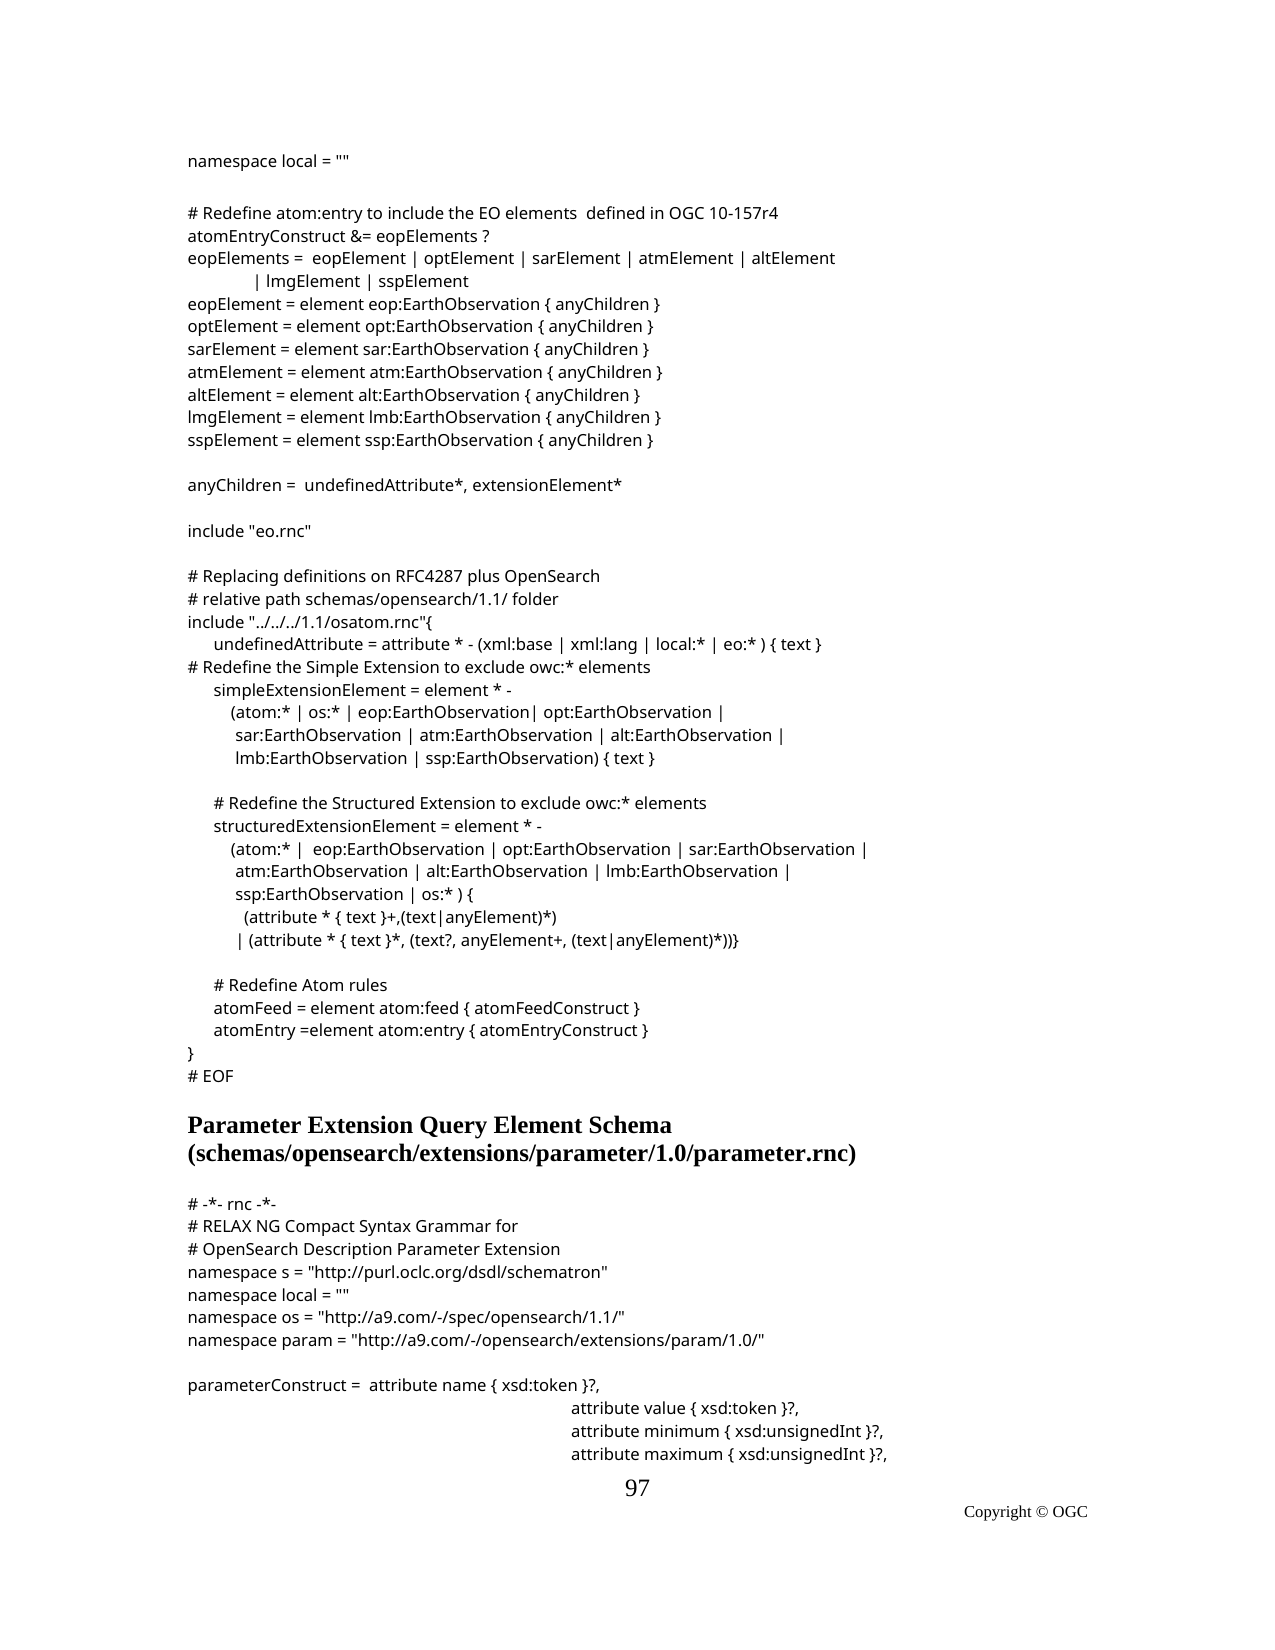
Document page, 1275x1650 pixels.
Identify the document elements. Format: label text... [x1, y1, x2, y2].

text atmElement = element atm:EarthObservation { anyChildren } [187, 360, 1087, 383]
text lmb:EarthObservation | ssp:EarthObservation) { text } [187, 746, 1087, 769]
text undefinedAttribute = attribute * - (xml:base | xml:lang | local:* | eo:* ) { text } [187, 633, 1087, 656]
text (atom:* | os:* | eop:EarthObservation| opt:EarthObservation | [187, 701, 1087, 724]
text sspElement = element ssp:EarthObservation { anyChildren } [187, 428, 1087, 451]
text # relative path schemas/opensearch/1.1/ folder [187, 587, 1087, 610]
text optElement = element opt:EarthObservation { anyChildren } [187, 315, 1087, 338]
text | (attribute * { text }*, (text?, anyElement+, (text|anyElement)*))} [187, 928, 1087, 951]
text namespace s = "http://purl.oclc.org/dsdl/schematron" [187, 1260, 1087, 1283]
text sar:EarthObservation | atm:EarthObservation | alt:EarthObservation | [187, 724, 1087, 746]
text simpleExtensionElement = element * - [187, 678, 1087, 701]
text (attribute * { text }+,(text|anyElement)*) [187, 905, 1087, 928]
text # OpenSearch Description Parameter Extension [187, 1238, 1087, 1260]
text ssp:EarthObservation | os:* ) { [187, 883, 1087, 905]
text atomEntry =element atom:entry { atomEntryConstruct } [187, 1019, 1087, 1042]
text attribute maximum { xsd:unsignedInt }?, [187, 1442, 1087, 1465]
text # RELAX NG Compact Syntax Grammar for [187, 1215, 1087, 1238]
text parameterConstruct = attribute name { xsd:token }?, [187, 1374, 1087, 1397]
text namespace local = "" [187, 150, 1087, 173]
text namespace os = "http://a9.com/-/spec/opensearch/1.1/" [187, 1306, 1087, 1328]
text # Replacing definitions on RFC4287 plus OpenSearch [187, 565, 1087, 587]
text # EOF [187, 1064, 1087, 1087]
text atomEntryConstruct &= eopElements ? [187, 224, 1087, 247]
text # Redefine Atom rules [187, 973, 1087, 996]
text anyChildren = undefinedAttribute*, extensionElement* [187, 474, 1087, 497]
text } [187, 1042, 1087, 1064]
text include "../../../1.1/osatom.rnc"{ [187, 610, 1087, 633]
text namespace param = "http://a9.com/-/opensearch/extensions/param/1.0/" [187, 1328, 1087, 1351]
text | lmgElement | sspElement [187, 269, 1087, 292]
text namespace local = "" [187, 1283, 1087, 1306]
text # Redefine atom:entry to include the EO elements defined in OGC 10-157r4 [187, 201, 1087, 224]
text # Redefine the Structured Extension to exclude owc:* elements [187, 792, 1087, 814]
text # Redefine the Simple Extension to exclude owc:* elements [187, 656, 1087, 678]
text structuredExtensionElement = element * - [187, 814, 1087, 837]
text attribute value { xsd:token }?, [187, 1397, 1087, 1419]
text include "eo.rnc" [187, 519, 1087, 542]
text atm:EarthObservation | alt:EarthObservation | lmb:EarthObservation | [187, 860, 1087, 883]
text eopElements = eopElement | optElement | sarElement | atmElement | altElement [187, 247, 1087, 269]
text lmgElement = element lmb:EarthObservation { anyChildren } [187, 406, 1087, 428]
text (atom:* | eop:EarthObservation | opt:EarthObservation | sar:EarthObservation | [187, 837, 1087, 860]
text sarElement = element sar:EarthObservation { anyChildren } [187, 338, 1087, 360]
text altElement = element alt:EarthObservation { anyChildren } [187, 383, 1087, 406]
text # -*- rnc -*- [187, 1192, 1087, 1215]
text Parameter Extension Query Element Schema (schemas/opensearch/extensions/parameter/1.0/parameter.rnc) [187, 1110, 1087, 1167]
text attribute minimum { xsd:unsignedInt }?, [187, 1419, 1087, 1442]
text eopElement = element eop:EarthObservation { anyChildren } [187, 292, 1087, 315]
text atomFeed = element atom:feed { atomFeedConstruct } [187, 996, 1087, 1019]
